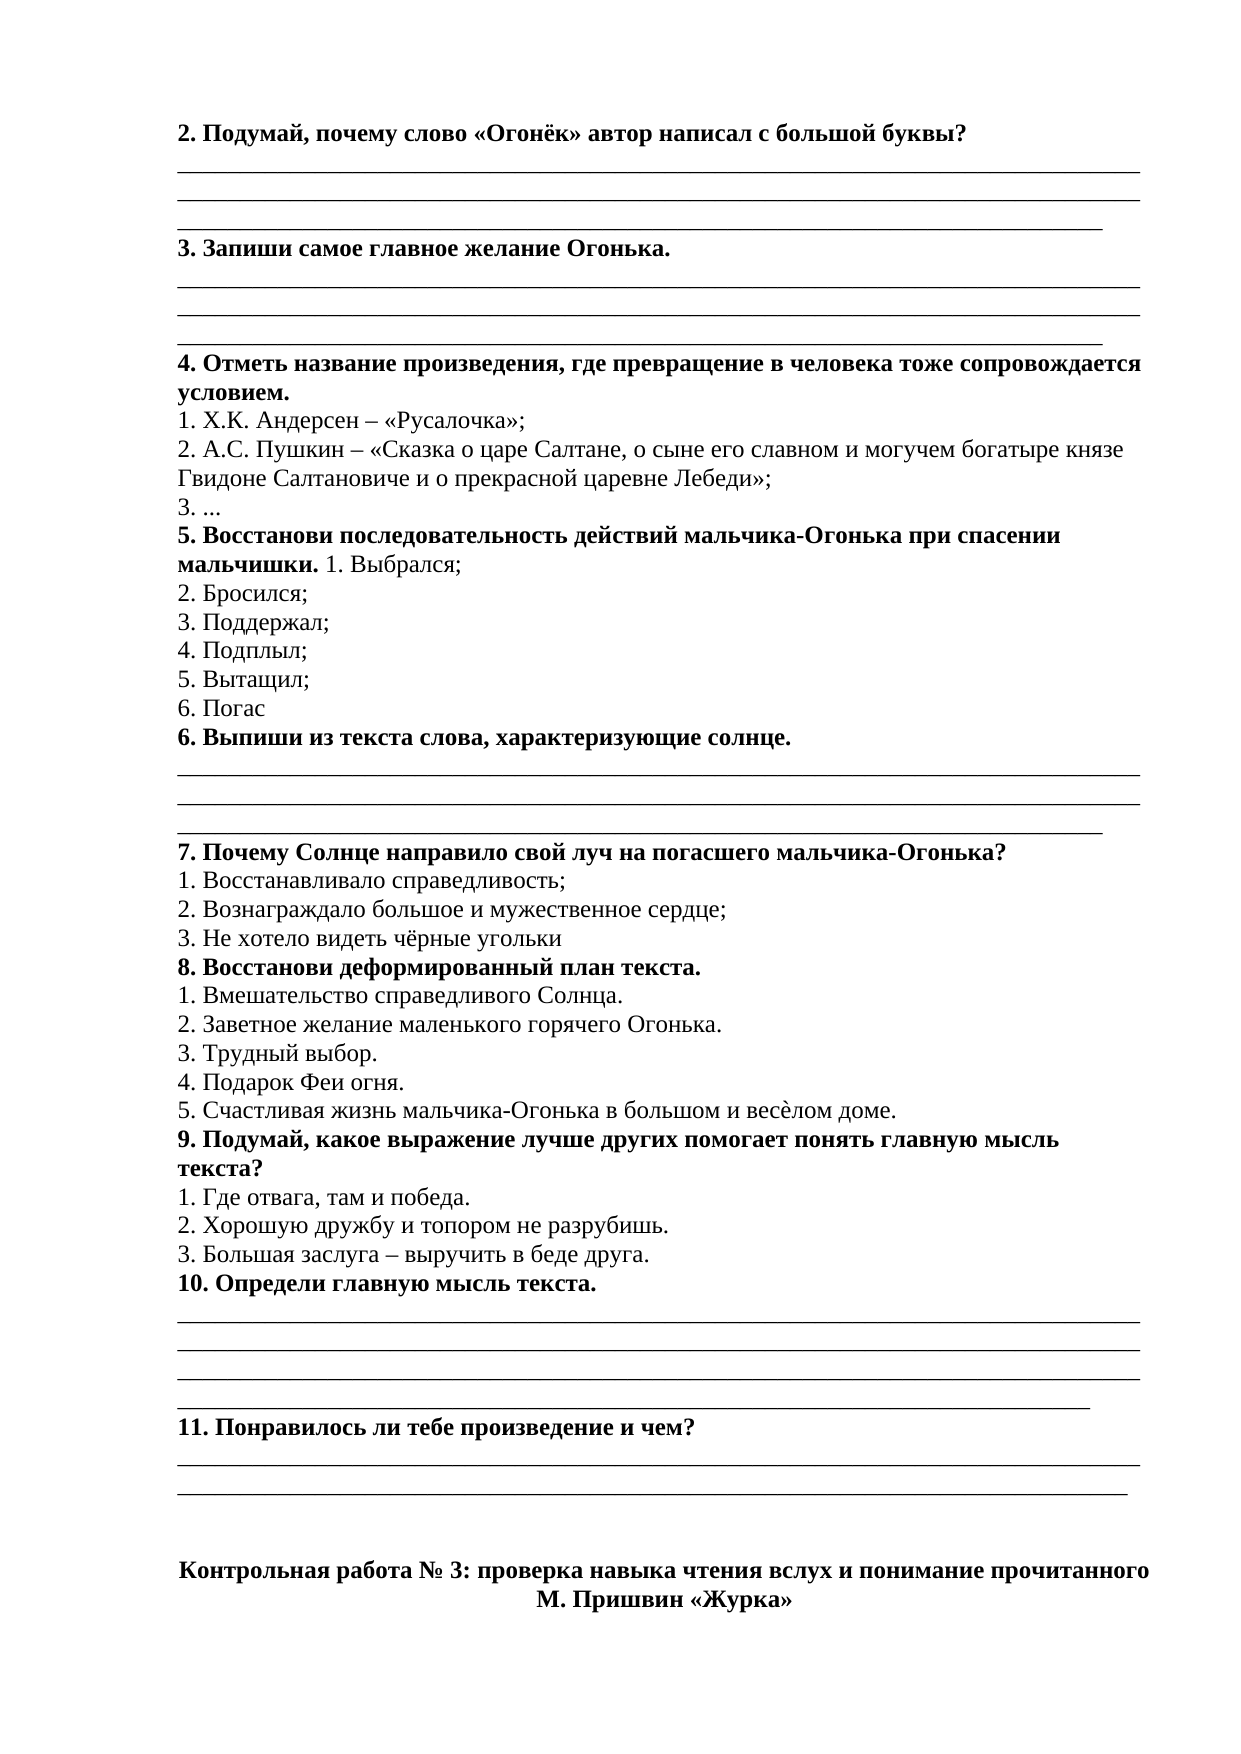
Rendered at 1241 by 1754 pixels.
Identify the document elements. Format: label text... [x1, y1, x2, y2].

text Контрольная работа № 3: проверка навыка чтения вслух и понимание прочитанного М. Пришвин «Журка» [177, 1556, 1152, 1613]
text 10. Определи главную мысль текста. _____________________________________________________________________________ _____________________________________________________________________________ _____________________________________________________________________________ _________________________________________________________________________ [177, 1268, 1152, 1412]
text 1. Где отвага, там и победа. [177, 1182, 1152, 1211]
text 4. Подарок Феи огня. [177, 1067, 1152, 1096]
text 5. Вытащил; [177, 664, 1152, 693]
text 6. Погас [177, 693, 1152, 722]
text 1. Х.К. Андерсен – «Русалочка»; [177, 406, 1152, 434]
text 6. Выпиши из текста слова, характеризующие солнце. _____________________________________________________________________________ _____________________________________________________________________________ __________________________________________________________________________ [177, 722, 1152, 837]
text 3. ... [177, 492, 1152, 521]
text 3. Трудный выбор. [177, 1038, 1152, 1067]
text 2. Бросился; [177, 578, 1152, 607]
text 4. Отметь название произведения, где превращение в человека тоже сопровождается условием. [177, 348, 1152, 406]
text 1. Восстанавливало справедливость; [177, 866, 1152, 894]
text 2. А.С. Пушкин – «Сказка о царе Салтане, о сыне его славном и могучем богатыре князе Гвидоне Салтановиче и о прекрасной царевне Лебеди»; [177, 434, 1152, 492]
text 3. Поддержал; [177, 607, 1152, 636]
text 5. Восстанови последовательность действий мальчика-Огонька при спасении мальчишки. 1. Выбрался; [177, 521, 1152, 578]
text 1. Вмешательство справедливого Солнца. [177, 981, 1152, 1009]
text 2. Подумай, почему слово «Огонёк» автор написал с большой буквы? _____________________________________________________________________________ _____________________________________________________________________________ __________________________________________________________________________ [177, 118, 1152, 233]
text 3. Не хотело видеть чёрные угольки [177, 923, 1152, 952]
text 2. Хорошую дружбу и топором не разрубишь. [177, 1211, 1152, 1239]
text 5. Счастливая жизнь мальчика-Огонька в большом и весѐлом доме. [177, 1096, 1152, 1124]
text 2. Заветное желание маленького горячего Огонька. [177, 1009, 1152, 1038]
text 3. Большая заслуга – выручить в беде друга. [177, 1239, 1152, 1268]
text 7. Почему Солнце направило свой луч на погасшего мальчика-Огонька? [177, 837, 1152, 866]
text 4. Подплыл; [177, 636, 1152, 664]
text 8. Восстанови деформированный план текста. [177, 952, 1152, 981]
text 11. Понравилось ли тебе произведение и чем? _____________________________________________________________________________ ____________________________________________________________________________ [177, 1412, 1152, 1498]
text 3. Запиши самое главное желание Огонька. _____________________________________________________________________________ _____________________________________________________________________________ __________________________________________________________________________ [177, 233, 1152, 348]
text 2. Вознаграждало большое и мужественное сердце; [177, 894, 1152, 923]
text 9. Подумай, какое выражение лучше других помогает понять главную мысль текста? [177, 1124, 1152, 1182]
